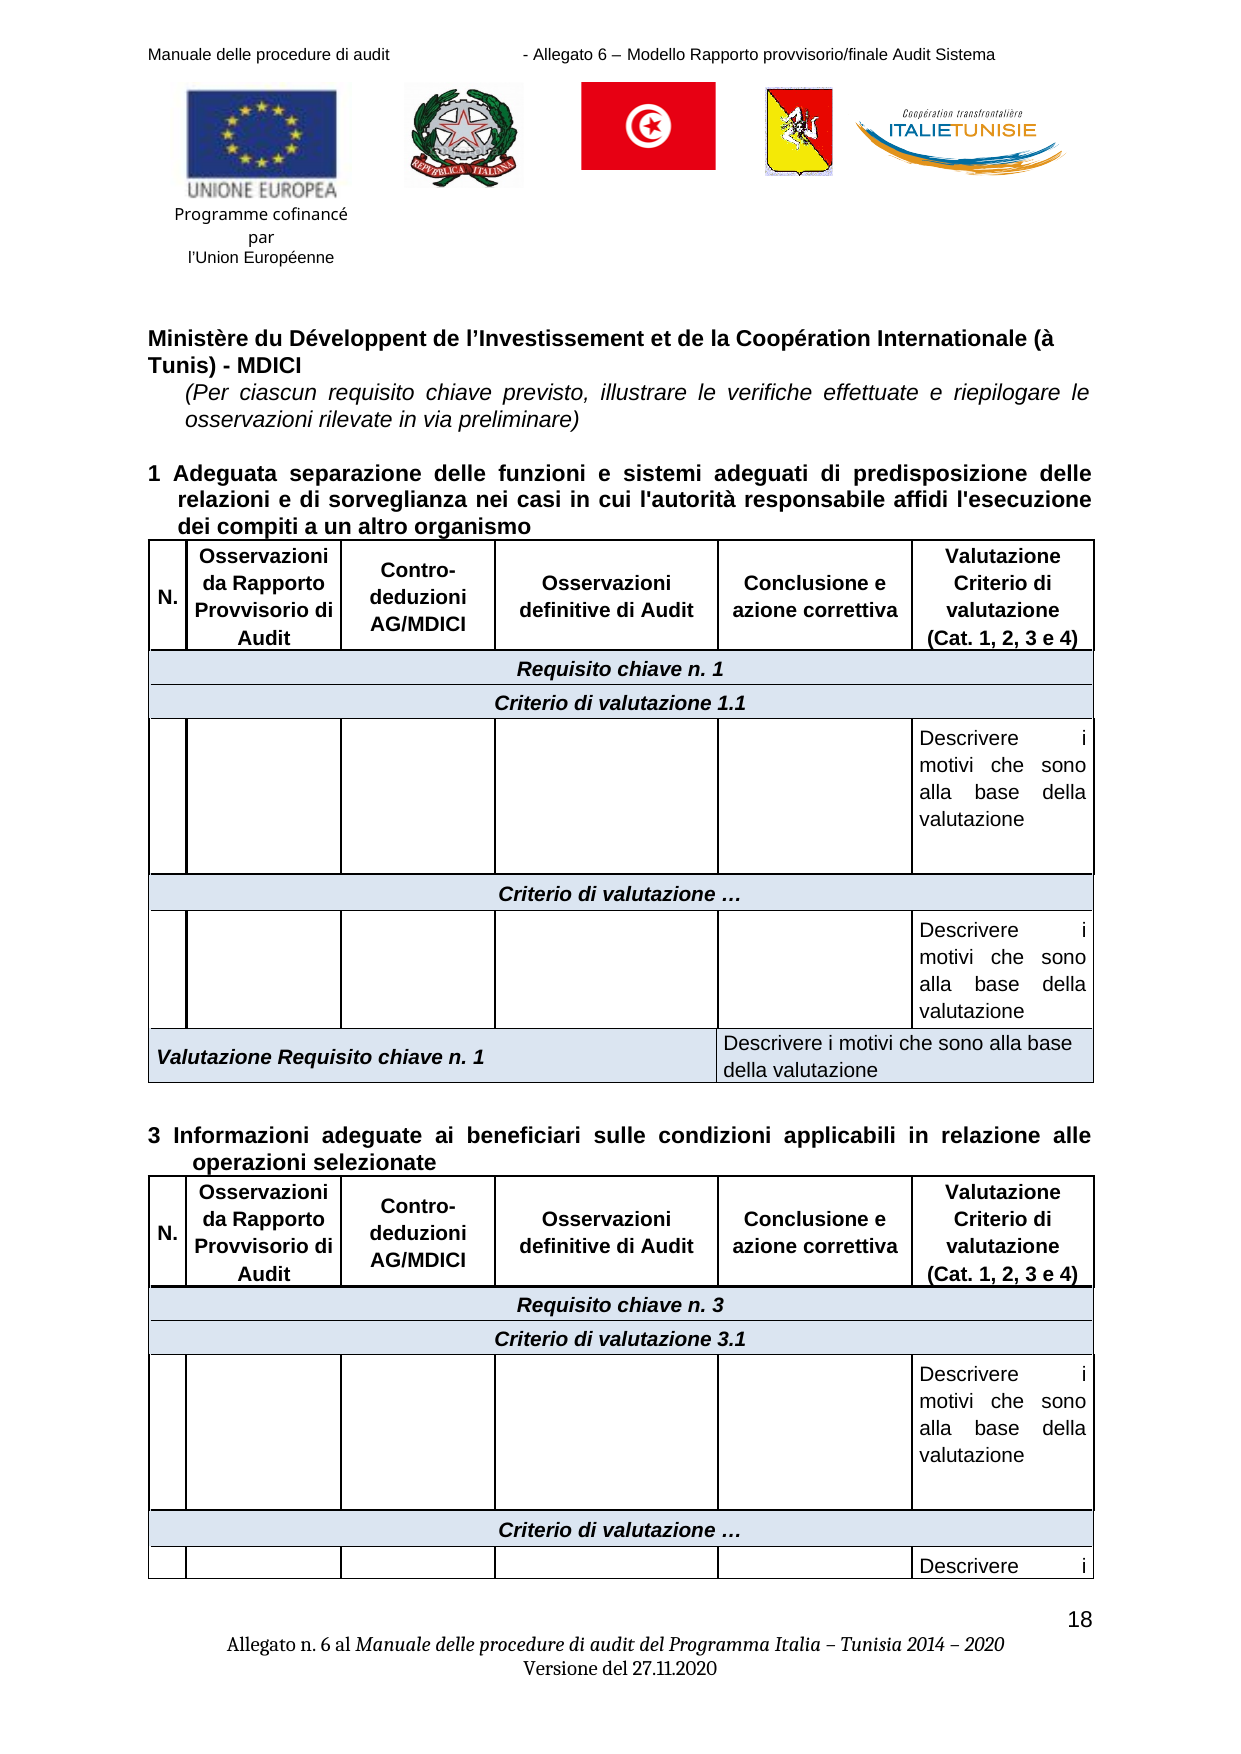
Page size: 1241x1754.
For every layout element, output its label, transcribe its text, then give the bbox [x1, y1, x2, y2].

table_cell Descrivere i motivi che sono alla base della valutazione [717, 1028, 1093, 1082]
table_cell [188, 719, 340, 873]
table_header Osservazioni definitive di Audit [496, 1177, 717, 1285]
table_cell [496, 1547, 717, 1578]
table_cell Criterio di valutazione 1.1 [149, 684, 1093, 718]
table_header N. [150, 541, 185, 649]
table_cell Valutazione Requisito chiave n. 1 [149, 1028, 716, 1082]
table_header Valutazione Criterio di valutazione (Cat. 1, 2, 3 e 4) [913, 541, 1093, 649]
table_cell [496, 719, 717, 873]
table_cell [342, 1547, 494, 1578]
table_cell Criterio di valutazione … [149, 873, 1093, 910]
text 1 Adeguata separazione delle funzioni e sistemi adeguati di predisposizione delle relazioni e di sorveglianza nei casi in cui l'autorità responsabile affidi l'esecuzione dei compiti a un altro organismo [148, 460, 1092, 539]
table_cell [342, 1355, 494, 1509]
picture [581, 82, 716, 170]
table_cell Descrivere i motivi che sono alla base della valutazione [913, 910, 1093, 1027]
table_header N. [150, 1177, 185, 1285]
table_header Osservazioni da Rapporto Provvisorio di Audit [187, 1177, 340, 1285]
table_cell [913, 835, 1093, 873]
table_cell Descrivere i motivi che sono alla base della valutazione [913, 1354, 1093, 1471]
table_cell [719, 719, 911, 873]
table_cell [342, 911, 494, 1027]
text 3 Informazioni adeguate ai beneficiari sulle condizioni applicabili in relazione alle operazioni selezionate [148, 1122, 1092, 1175]
table_header Conclusione e azione correttiva [719, 1177, 911, 1285]
table_header Osservazioni da Rapporto Provvisorio di Audit [188, 541, 340, 649]
table_header Contro- deduzioni AG/MDICI [342, 541, 494, 649]
table_header Osservazioni definitive di Audit [496, 541, 717, 649]
table_cell Requisito chiave n. 3 [149, 1285, 1093, 1320]
table_cell [719, 911, 911, 1027]
table_cell [187, 1355, 340, 1509]
table_cell [187, 1547, 340, 1578]
table_header Valutazione Criterio di valutazione (Cat. 1, 2, 3 e 4) [913, 1177, 1093, 1285]
table_cell Descrivere i motivi che sono alla base della valutazione [913, 718, 1093, 835]
picture [170, 82, 352, 203]
table_cell [496, 1355, 717, 1509]
table_cell Criterio di valutazione 3.1 [149, 1320, 1093, 1354]
table_cell [150, 719, 185, 873]
table_cell Requisito chiave n. 1 [149, 649, 1093, 684]
table_header Conclusione e azione correttiva [719, 541, 911, 649]
text (Per ciascun requisito chiave previsto, illustrare le verifiche effettuate e riepilogare le osservazioni rilevate in via preliminare) [185, 379, 1092, 433]
picture [765, 87, 833, 176]
picture [847, 82, 1075, 197]
table_cell [342, 719, 494, 873]
table_cell [496, 911, 717, 1027]
picture [403, 82, 524, 188]
table_cell Descrivere i motivi che sono alla base della valutazione [913, 1546, 1093, 1578]
table_cell [149, 910, 185, 1027]
table_cell [719, 1547, 911, 1578]
table_cell Criterio di valutazione … [149, 1509, 1093, 1546]
table_cell [913, 1471, 1093, 1509]
table_cell [719, 1355, 911, 1509]
table_cell [188, 911, 340, 1027]
table_cell [149, 1546, 185, 1578]
text Ministère du Développent de l’Investissement et de la Coopération Internationale (à Tunis) - MDICI [148, 324, 1092, 379]
table_header Contro- deduzioni AG/MDICI [342, 1177, 494, 1285]
table_cell [150, 1355, 185, 1509]
